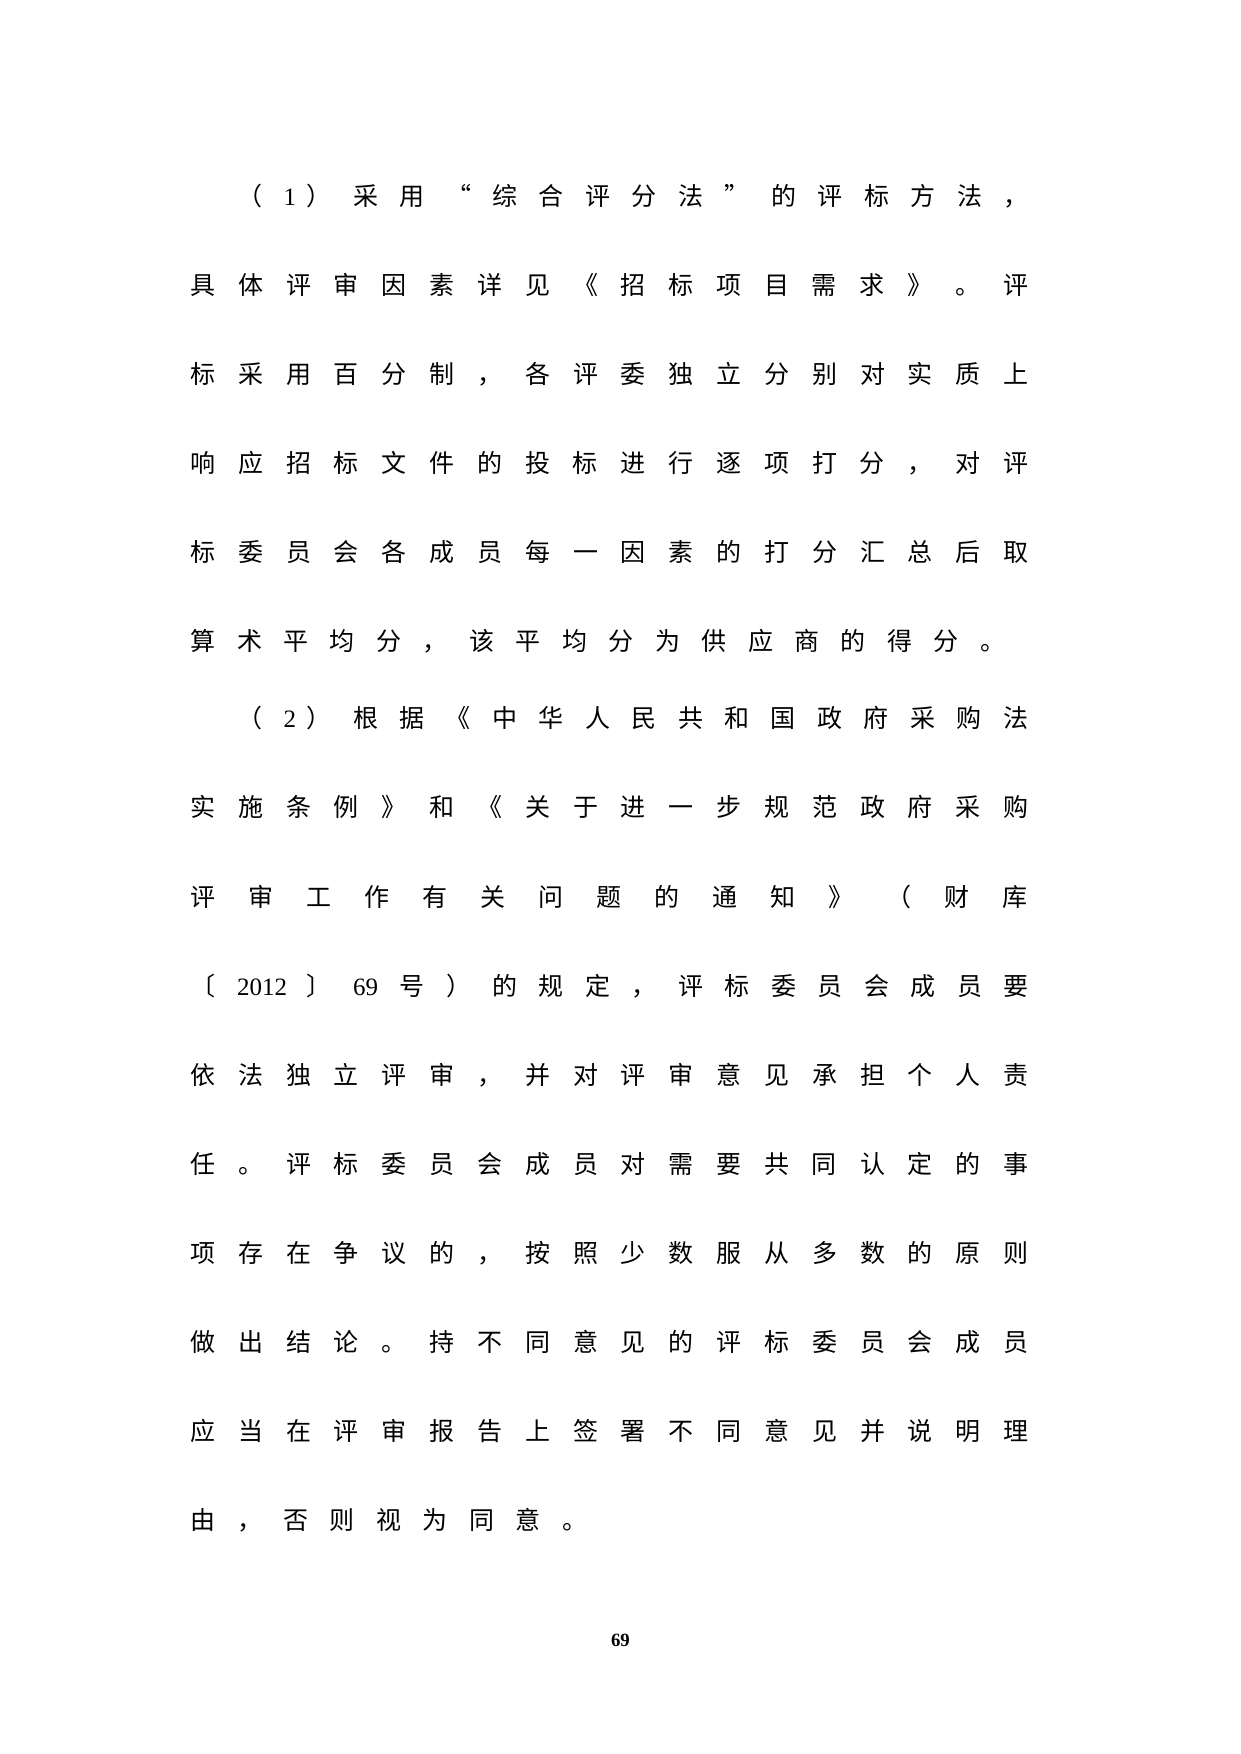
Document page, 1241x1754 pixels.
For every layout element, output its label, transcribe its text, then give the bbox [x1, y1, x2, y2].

text （2）根据《中华人民共和国政府采购法实施条例》和《关于进一步规范政府采购评审工作有关问题的通知》（财库〔2012〕69号）的规定，评标委员会成员要依法独立评审，并对评审意见承担个人责任。评标委员会成员对需要共同认定的事项存在争议的，按照少数服从多数的原则做出结论。持不同意见的评标委员会成员应当在评审报告上签署不同意见并说明理由，否则视为同意。 [190, 687, 1050, 1548]
text （1）采用“综合评分法”的评标方法，具体评审因素详见《招标项目需求》。评标采用百分制，各评委独立分别对实质上响应招标文件的投标进行逐项打分，对评标委员会各成员每一因素的打分汇总后取算术平均分，该平均分为供应商的得分。 [190, 164, 1050, 669]
